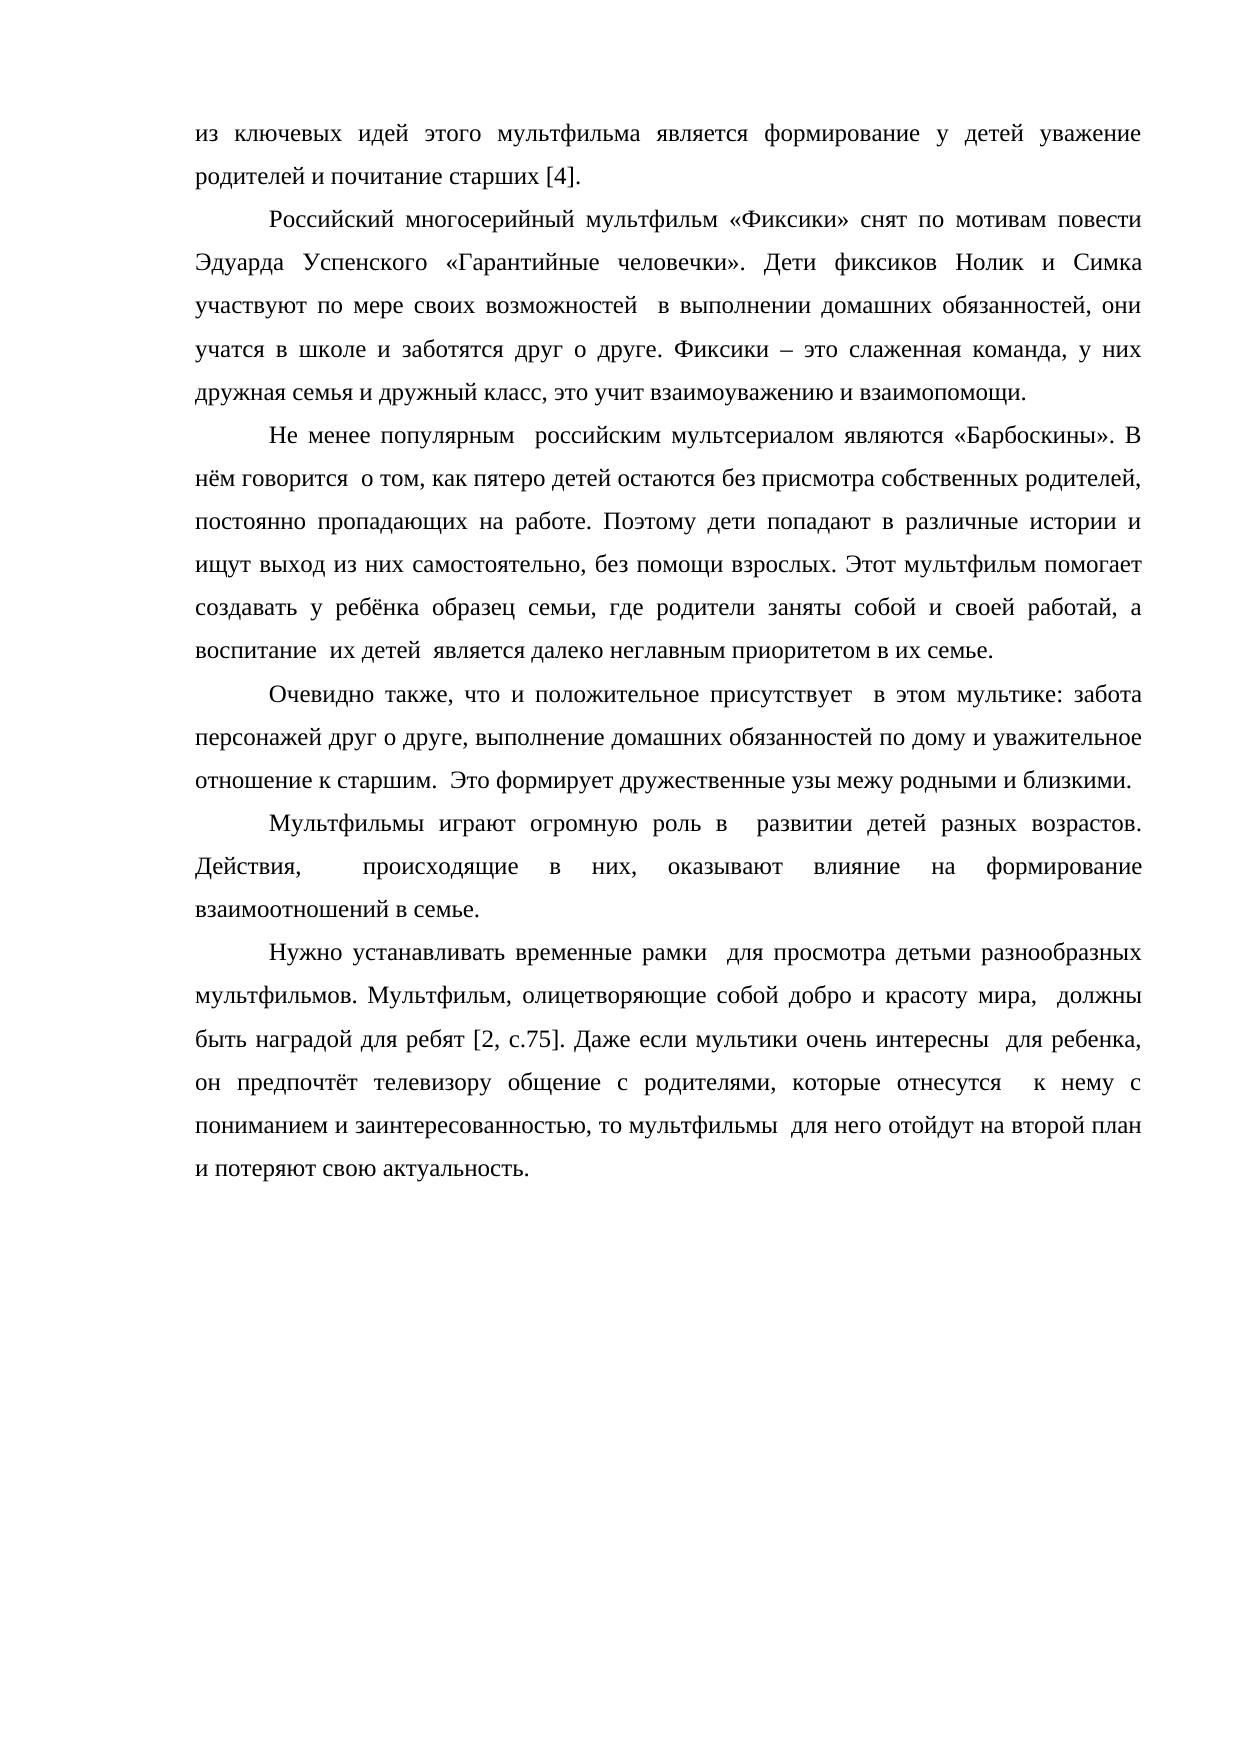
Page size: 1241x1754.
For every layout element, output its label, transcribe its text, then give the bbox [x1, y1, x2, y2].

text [195, 118, 1143, 190]
text Очевидно также, что и положительное присутствует в этом мультике: забота персонажей друг о друге, выполнение домашних обязанностей по дому и уважительное отношение к старшим. Это формирует дружественные узы межу родными и близкими. [195, 679, 1143, 794]
text Российский многосерийный мультфильм «Фикcики» снят по мотивам повести Эдуарда Успенского «Гарантийные человечки». Дети фикcикoв Нолик и Симка участвуют по мере своих возможностей в выполнении домашних обязанностей, они учатся в школе и заботятся друг о друге. Фикcики – это слаженная команда, у них дружная семья и дружный класс, это учит взаимоуважению и взаимопомощи. [195, 204, 1143, 406]
text Мультфильмы играют огромную роль в развитии детей разных возрастов. Действия, происходящие в них, оказывают влияние на формирование взаимоотношений в семье. [195, 808, 1143, 923]
text Не менее популярным российским мультсериалом являются «Бapбoскины». В нём говорится о том, как пятеро детей остаются без присмотра собственных родителей, постоянно пропадающих на работе. Поэтому дети попадают в различные истории и ищут выход из них самостоятельно, без помощи взрослых. Этот мультфильм помогает создавать у ребёнка образец семьи, где родители заняты собой и своей работай, а воспитание их детей является далеко неглавным приоритетом в их семье. [195, 420, 1143, 664]
text Нужно устанавливать временные рамки для просмотра детьми разнообразных мультфильмов. Мультфильм, олицетворяющие собой добро и красоту мира, должны быть наградой для ребят [2, с.75]. Даже если мультики очень интересны для ребенка, он предпочтёт телевизору общение с родителями, которые отнесутся к нему с пониманием и заинтересованностью, то мультфильмы для него отойдут на второй план и потеряют свою актуальность. [195, 937, 1143, 1182]
